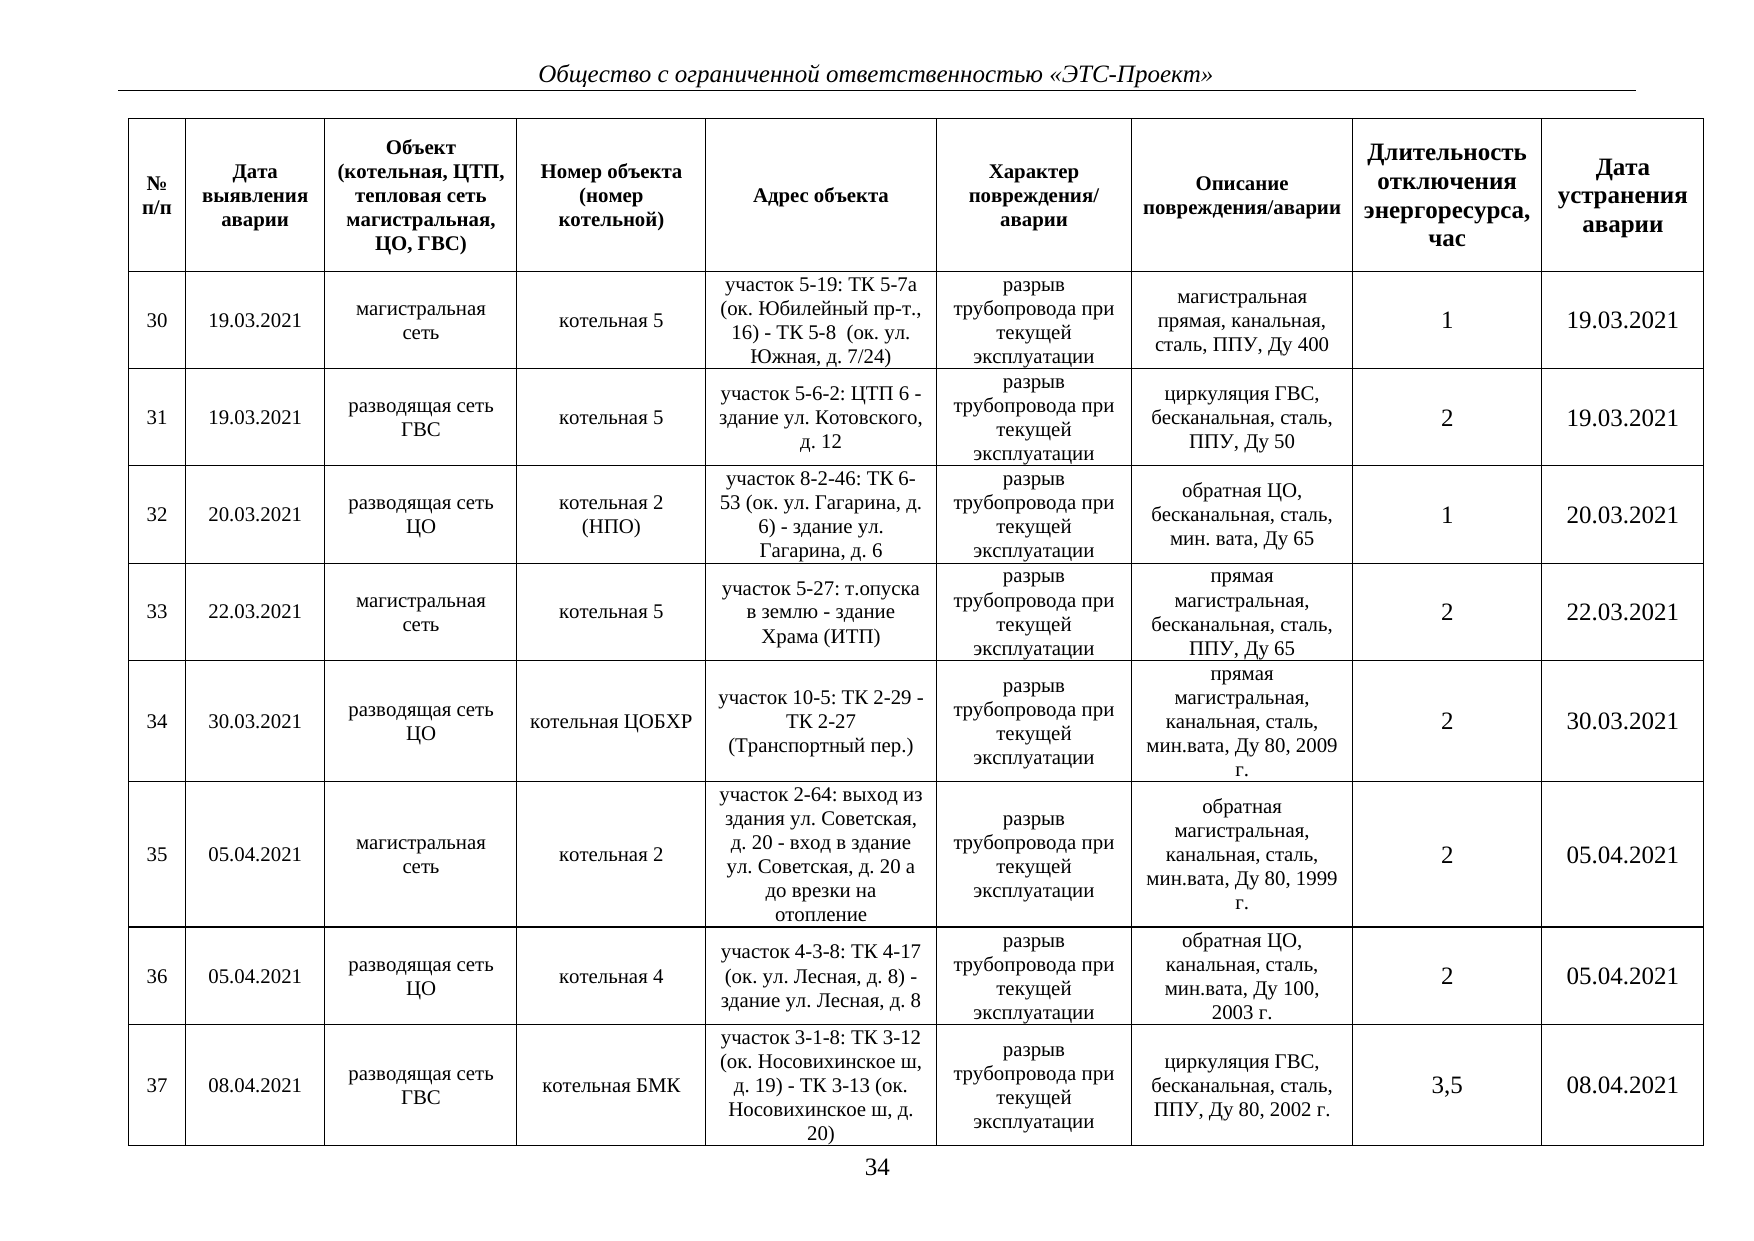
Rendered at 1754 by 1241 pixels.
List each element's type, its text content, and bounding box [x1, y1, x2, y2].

table_cell котельная БМК [517, 1025, 705, 1145]
table_cell 22.03.2021 [1542, 564, 1703, 660]
table_cell 33 [129, 564, 185, 660]
table_cell котельная 4 [517, 928, 705, 1024]
table_cell котельная 2 [517, 782, 705, 926]
table_cell магистральная сеть [325, 272, 516, 368]
table_header Описание повреждения/аварии [1132, 119, 1352, 271]
table_cell 2 [1353, 661, 1541, 781]
table_cell разводящая сеть ГВС [325, 369, 516, 465]
table_cell разрыв трубопровода при текущей эксплуатации [937, 928, 1131, 1024]
table_header Длительность отключения энергоресурса, час [1353, 119, 1541, 271]
table_cell обратная ЦО, канальная, сталь, мин.вата, Ду 100, 2003 г. [1132, 928, 1352, 1024]
table_cell 34 [129, 661, 185, 781]
table_cell 19.03.2021 [186, 369, 324, 465]
table_cell котельная 5 [517, 369, 705, 465]
table_cell 31 [129, 369, 185, 465]
table_header Дата устранения аварии [1542, 119, 1703, 271]
table_header Характер повреждения/ аварии [937, 119, 1131, 271]
table_cell разрыв трубопровода при текущей эксплуатации [937, 661, 1131, 781]
table_cell 22.03.2021 [186, 564, 324, 660]
table_cell 30.03.2021 [186, 661, 324, 781]
table_cell котельная 5 [517, 564, 705, 660]
table_cell 05.04.2021 [186, 928, 324, 1024]
table_cell разрыв трубопровода при текущей эксплуатации [937, 782, 1131, 926]
table_cell 08.04.2021 [1542, 1025, 1703, 1145]
table_cell 1 [1353, 466, 1541, 562]
table_cell магистральная сеть [325, 564, 516, 660]
table_cell разводящая сеть ЦО [325, 928, 516, 1024]
table_cell котельная 2 (НПО) [517, 466, 705, 562]
table_cell разводящая сеть ГВС [325, 1025, 516, 1145]
table_cell 08.04.2021 [186, 1025, 324, 1145]
table_cell котельная 5 [517, 272, 705, 368]
table_cell прямая магистральная, бесканальная, сталь, ППУ, Ду 65 [1132, 564, 1352, 660]
table_cell обратная ЦО, бесканальная, сталь, мин. вата, Ду 65 [1132, 466, 1352, 562]
table_cell 2 [1353, 564, 1541, 660]
table_cell разводящая сеть ЦО [325, 661, 516, 781]
table_cell 37 [129, 1025, 185, 1145]
table_cell 36 [129, 928, 185, 1024]
table_cell 32 [129, 466, 185, 562]
table_cell 3,5 [1353, 1025, 1541, 1145]
table_cell 19.03.2021 [1542, 369, 1703, 465]
table_cell разрыв трубопровода при текущей эксплуатации [937, 369, 1131, 465]
table_cell разрыв трубопровода при текущей эксплуатации [937, 1025, 1131, 1145]
table_cell участок 2-64: выход из здания ул. Советская, д. 20 - вход в здание ул. Советская, д. 20 а до врезки на отопление [706, 782, 936, 926]
table_cell участок 5-6-2: ЦТП 6 - здание ул. Котовского, д. 12 [706, 369, 936, 465]
table_cell магистральная прямая, канальная, сталь, ППУ, Ду 400 [1132, 272, 1352, 368]
table_cell разрыв трубопровода при текущей эксплуатации [937, 272, 1131, 368]
table_cell 19.03.2021 [186, 272, 324, 368]
table_cell 35 [129, 782, 185, 926]
table_cell магистральная сеть [325, 782, 516, 926]
table_cell 2 [1353, 369, 1541, 465]
table_header Адрес объекта [706, 119, 936, 271]
table_header Номер объекта (номер котельной) [517, 119, 705, 271]
table_cell 20.03.2021 [1542, 466, 1703, 562]
table_cell участок 4-3-8: ТК 4-17 (ок. ул. Лесная, д. 8) - здание ул. Лесная, д. 8 [706, 928, 936, 1024]
table_cell 05.04.2021 [1542, 928, 1703, 1024]
table_cell 2 [1353, 782, 1541, 926]
table_cell котельная ЦОБХР [517, 661, 705, 781]
table_header Объект (котельная, ЦТП, тепловая сеть магистральная, ЦО, ГВС) [325, 119, 516, 271]
table_cell участок 5-19: ТК 5-7а (ок. Юбилейный пр-т., 16) - ТК 5-8 (ок. ул. Южная, д. 7/24) [706, 272, 936, 368]
table_cell участок 10-5: ТК 2-29 - ТК 2-27 (Транспортный пер.) [706, 661, 936, 781]
table_header № п/п [129, 119, 185, 271]
table_cell 05.04.2021 [1542, 782, 1703, 926]
table_cell 1 [1353, 272, 1541, 368]
table_cell 30 [129, 272, 185, 368]
table_cell 2 [1353, 928, 1541, 1024]
table_cell разводящая сеть ЦО [325, 466, 516, 562]
table_cell участок 8-2-46: ТК 6-53 (ок. ул. Гагарина, д. 6) - здание ул. Гагарина, д. 6 [706, 466, 936, 562]
table_cell разрыв трубопровода при текущей эксплуатации [937, 564, 1131, 660]
table_header Дата выявления аварии [186, 119, 324, 271]
table_cell прямая магистральная, канальная, сталь, мин.вата, Ду 80, 2009 г. [1132, 661, 1352, 781]
table_cell обратная магистральная, канальная, сталь, мин.вата, Ду 80, 1999 г. [1132, 782, 1352, 926]
table_cell циркуляция ГВС, бесканальная, сталь, ППУ, Ду 80, 2002 г. [1132, 1025, 1352, 1145]
table_cell разрыв трубопровода при текущей эксплуатации [937, 466, 1131, 562]
table_cell 19.03.2021 [1542, 272, 1703, 368]
table_cell участок 3-1-8: ТК 3-12 (ок. Носовихинское ш, д. 19) - ТК 3-13 (ок. Носовихинское ш, д. 20) [706, 1025, 936, 1145]
table_cell циркуляция ГВС, бесканальная, сталь, ППУ, Ду 50 [1132, 369, 1352, 465]
table_cell 05.04.2021 [186, 782, 324, 926]
table_cell участок 5-27: т.опуска в землю - здание Храма (ИТП) [706, 564, 936, 660]
table_cell 30.03.2021 [1542, 661, 1703, 781]
table_cell 20.03.2021 [186, 466, 324, 562]
